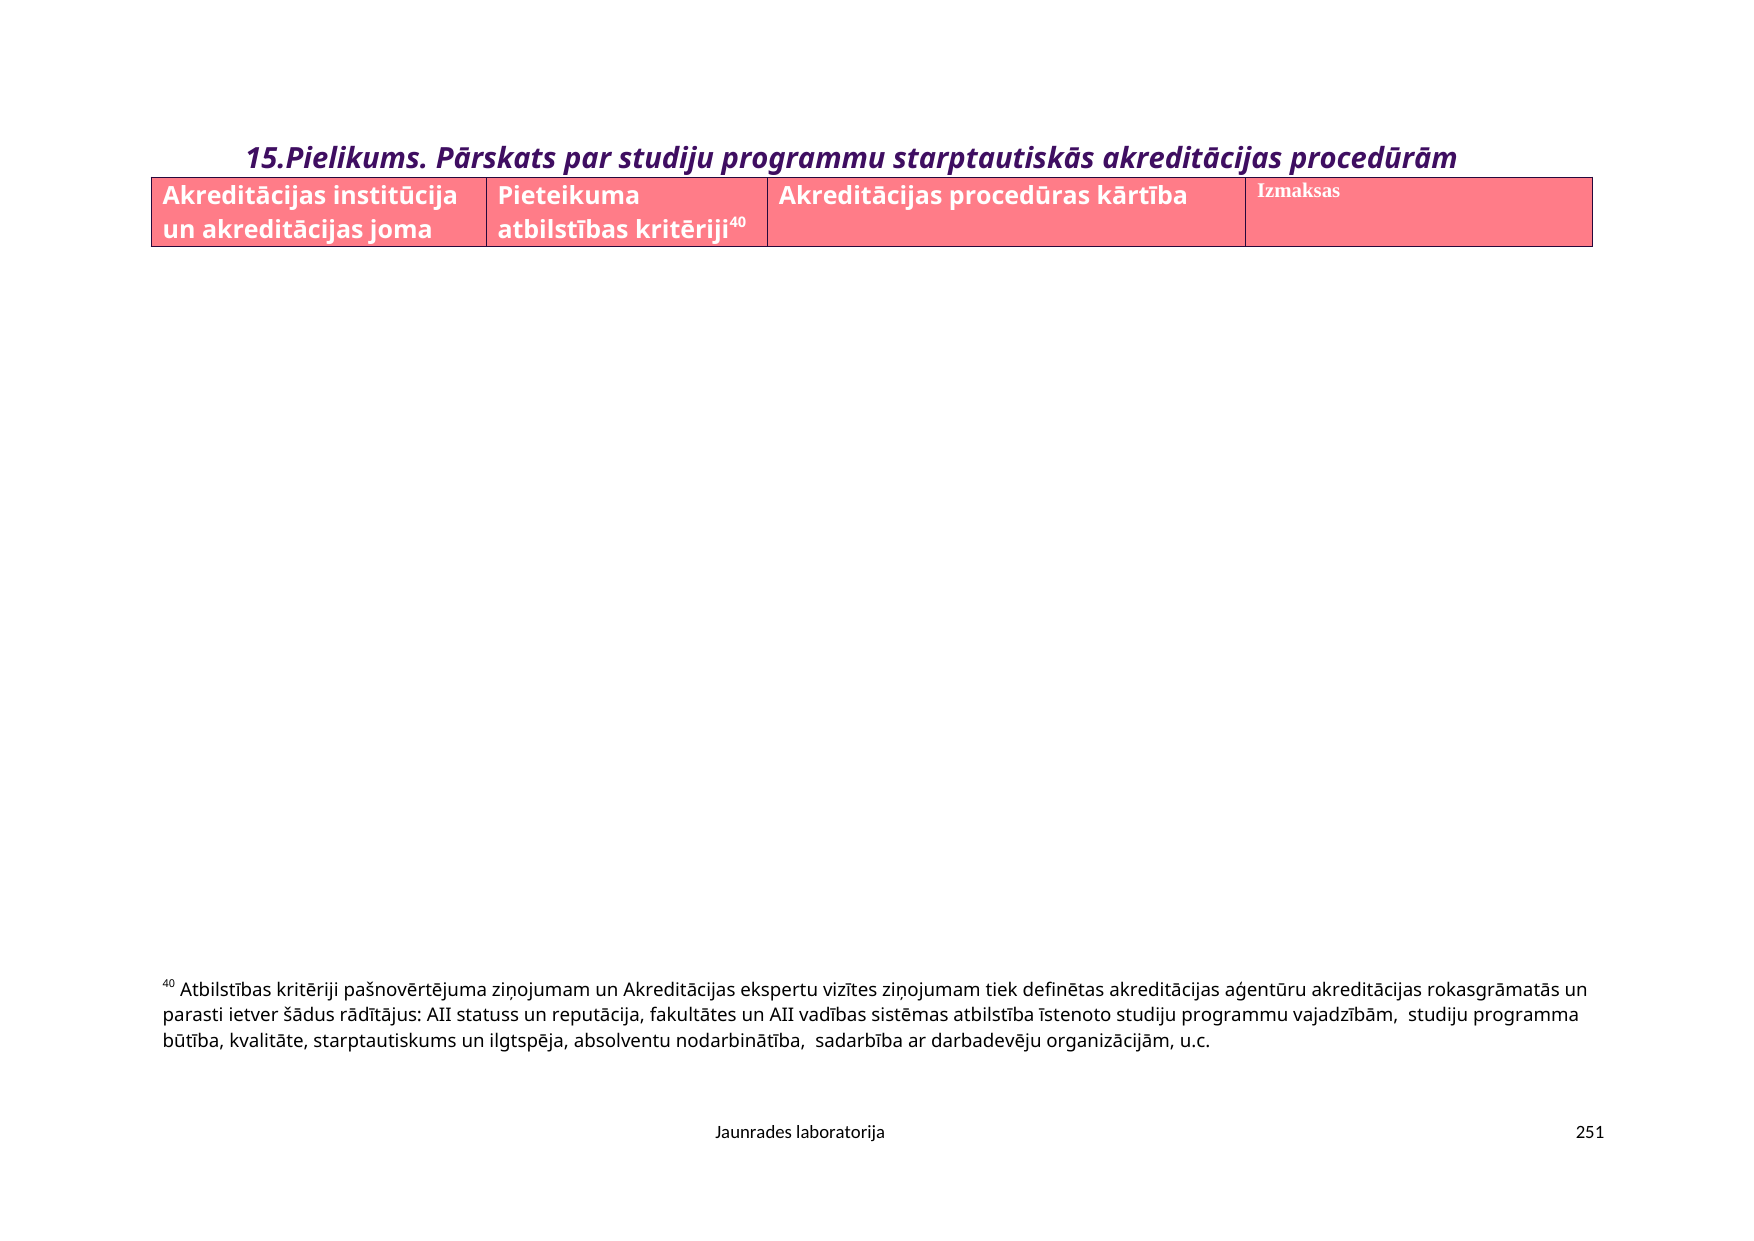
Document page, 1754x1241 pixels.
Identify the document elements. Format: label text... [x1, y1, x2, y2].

subtitle 15.Pielikums. Pārskats par studiju programmu starptautiskās akreditācijas procedūrām [245, 137, 1604, 177]
table_header Izmaksas [1246, 178, 1592, 246]
table_header Akreditācijas institūcija un akreditācijas joma [152, 178, 486, 246]
table_header Akreditācijas procedūras kārtība [768, 178, 1245, 246]
table_header Pieteikuma atbilstības kritēriji [487, 178, 767, 246]
